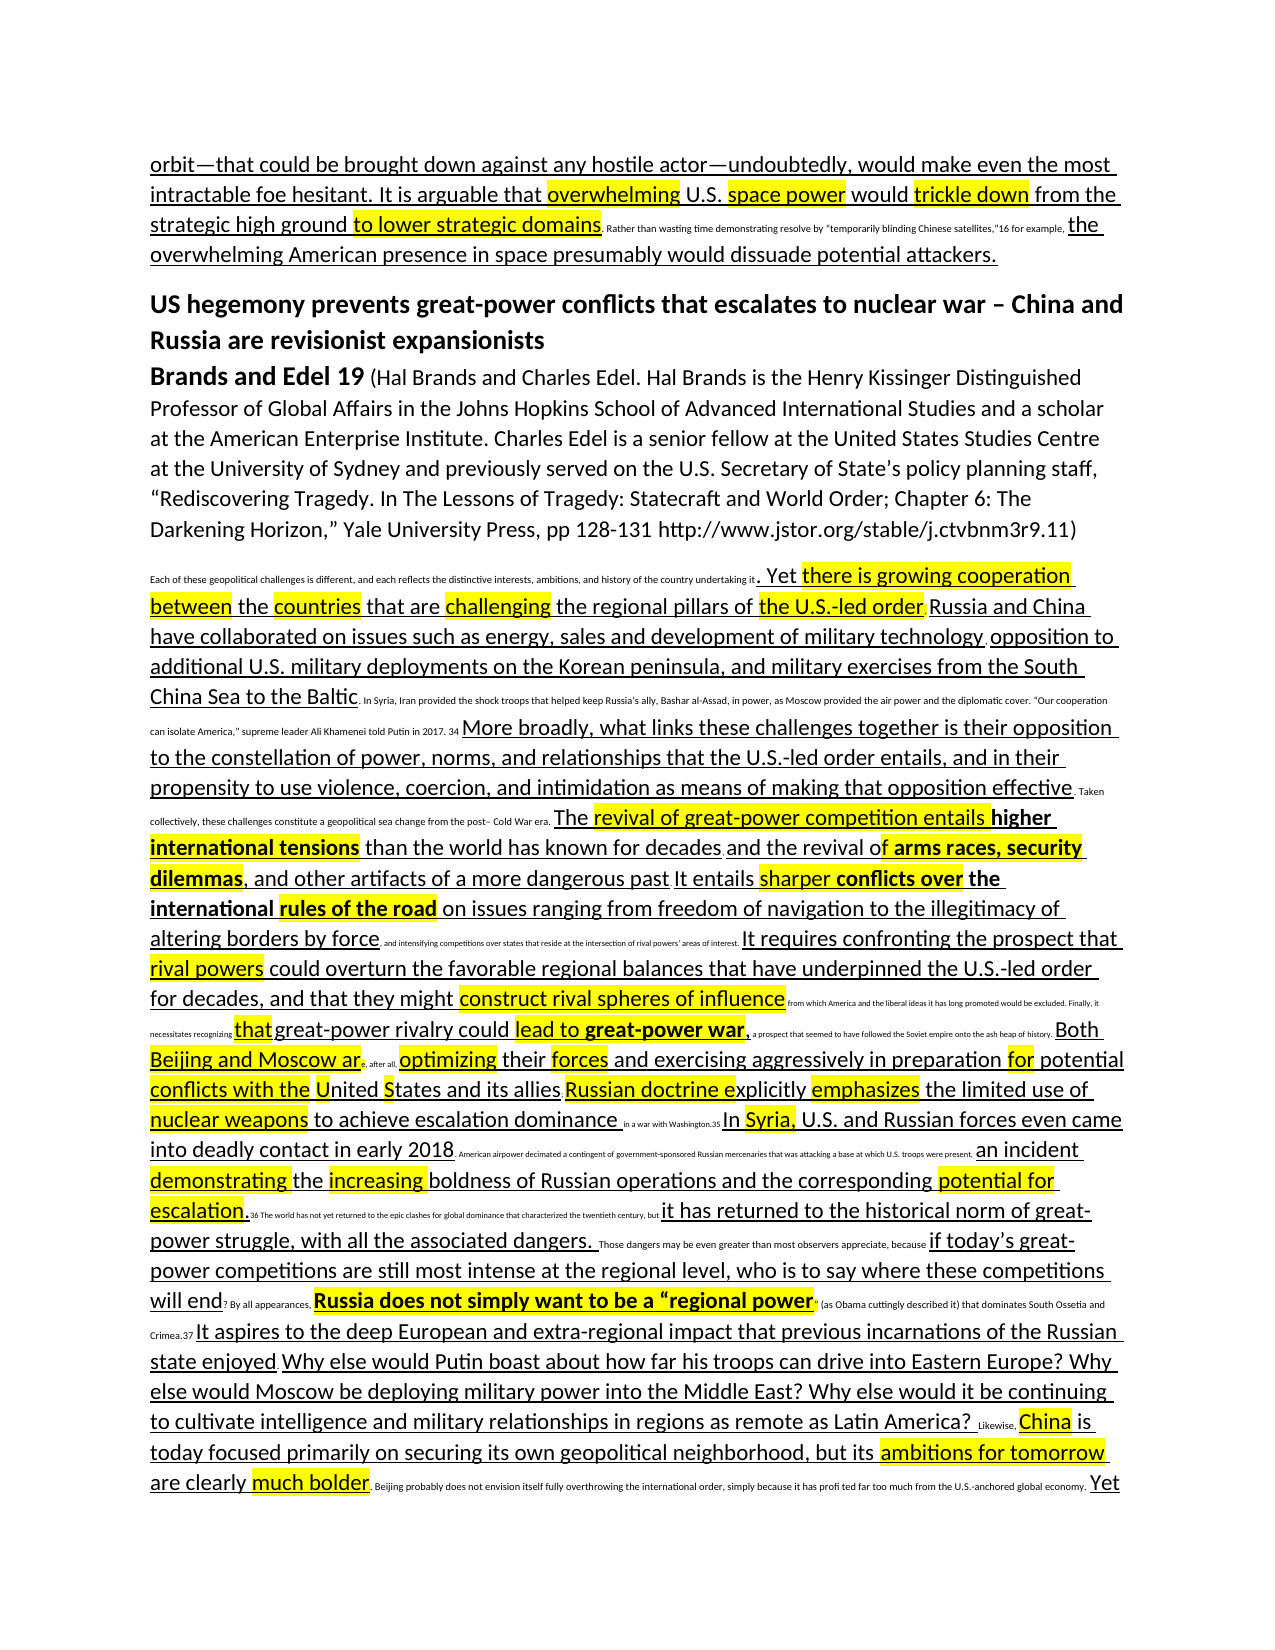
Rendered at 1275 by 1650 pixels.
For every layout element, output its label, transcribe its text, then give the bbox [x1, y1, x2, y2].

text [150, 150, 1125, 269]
subtitle US hegemony prevents great-power conflicts that escalates to nuclear war – China and Russia are revisionist expansionists [150, 287, 1125, 356]
text Brands and Edel 19 (Hal Brands and Charles Edel. Hal Brands is the Henry Kissinger Distinguished Professor of Global Affairs in the Johns Hopkins School of Advanced International Studies and a scholar at the American Enterprise Institute. Charles Edel is a senior fellow at the United States Studies Centre at the University of Sydney and previously served on the U.S. Secretary of State’s policy planning staff, “Rediscovering Tragedy. In The Lessons of Tragedy: Statecraft and World Order; Chapter 6: The Darkening Horizon,” Yale University Press, pp 128-131 http://www.jstor.org/stable/j.ctvbnm3r9.11) [150, 359, 1125, 543]
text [150, 562, 1125, 1496]
